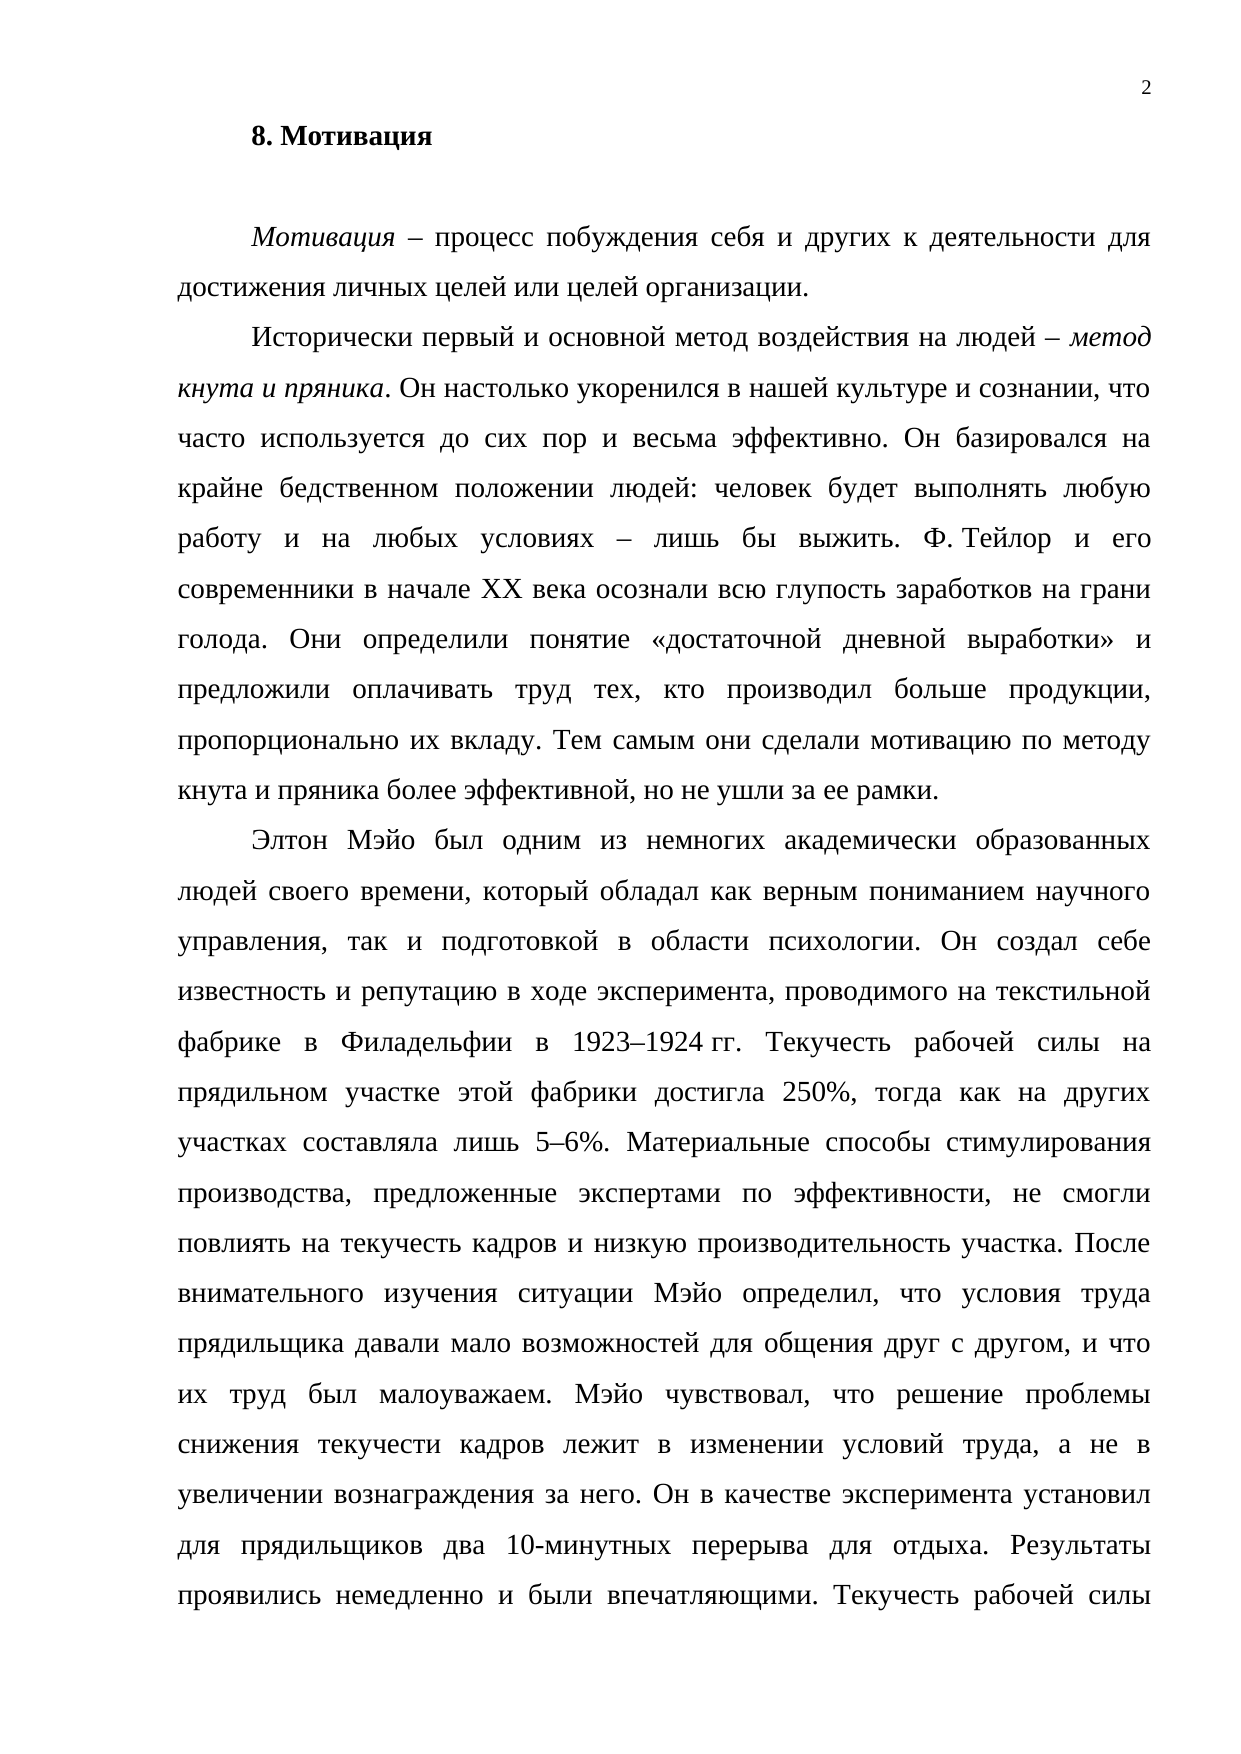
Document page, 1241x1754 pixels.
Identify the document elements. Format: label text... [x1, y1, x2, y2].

text Мотивация – процесс побуждения себя и других к деятельности для достижения личных целей или целей организации. [177, 219, 1152, 303]
text 8. Мотивация [177, 118, 1152, 152]
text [177, 822, 1152, 1611]
text Исторически первый и основной метод воздействия на людей – метод кнута и пряника. Он настолько укоренился в нашей культуре и сознании, что часто используется до сих пор и весьма эффективно. Он базировался на крайне бедственном положении людей: человек будет выполнять любую работу и на любых условиях – лишь бы выжить. Ф. Тейлор и его современники в начале XX века осознали всю глупость заработков на грани голода. Они определили понятие «достаточной дневной выработки» и предложили оплачивать труд тех, кто производил больше продукции, пропорционально их вкладу. Тем самым они сделали мотивацию по методу кнута и пряника более эффективной, но не ушли за ее рамки. [177, 319, 1152, 806]
